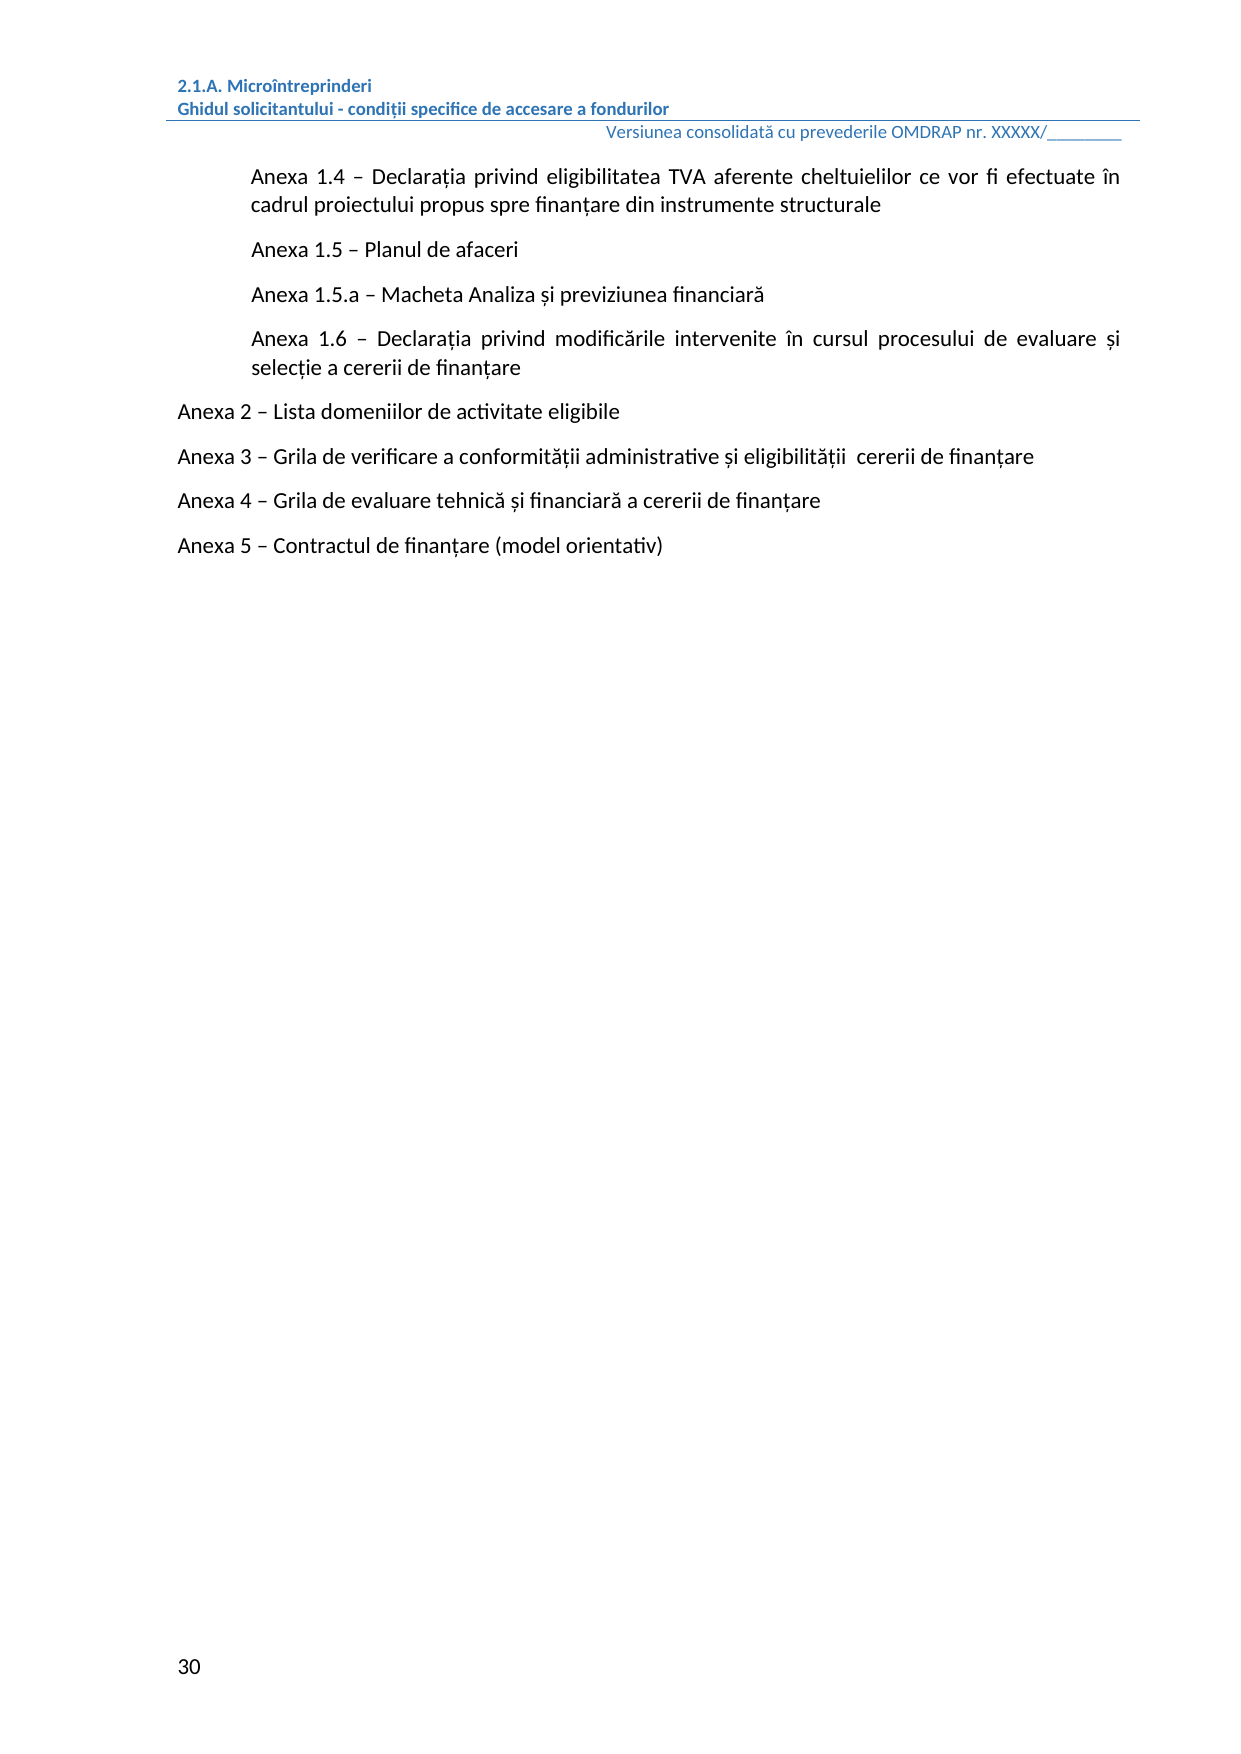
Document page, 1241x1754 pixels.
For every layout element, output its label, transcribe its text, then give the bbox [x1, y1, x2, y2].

text Anexa 1.5.a – Macheta Analiza și previziunea financiară [177, 280, 1122, 308]
text Anexa 1.4 – Declarația privind eligibilitatea TVA aferente cheltuielilor ce vor fi efectuate în cadrul proiectului propus spre finanțare din instrumente structurale [251, 162, 1122, 218]
text Anexa 2 – Lista domeniilor de activitate eligibile [177, 397, 1122, 425]
text Anexa 3 – Grila de verificare a conformității administrative și eligibilității cererii de finanțare [177, 442, 1122, 470]
text Anexa 1.5 – Planul de afaceri [177, 235, 1122, 263]
text Anexa 5 – Contractul de finanțare (model orientativ) [177, 531, 1122, 559]
text Anexa 1.6 – Declaraţia privind modificările intervenite în cursul procesului de evaluare și selecție a cererii de finanțare [251, 324, 1122, 381]
text Anexa 4 – Grila de evaluare tehnică și financiară a cererii de finanțare [177, 487, 1122, 515]
